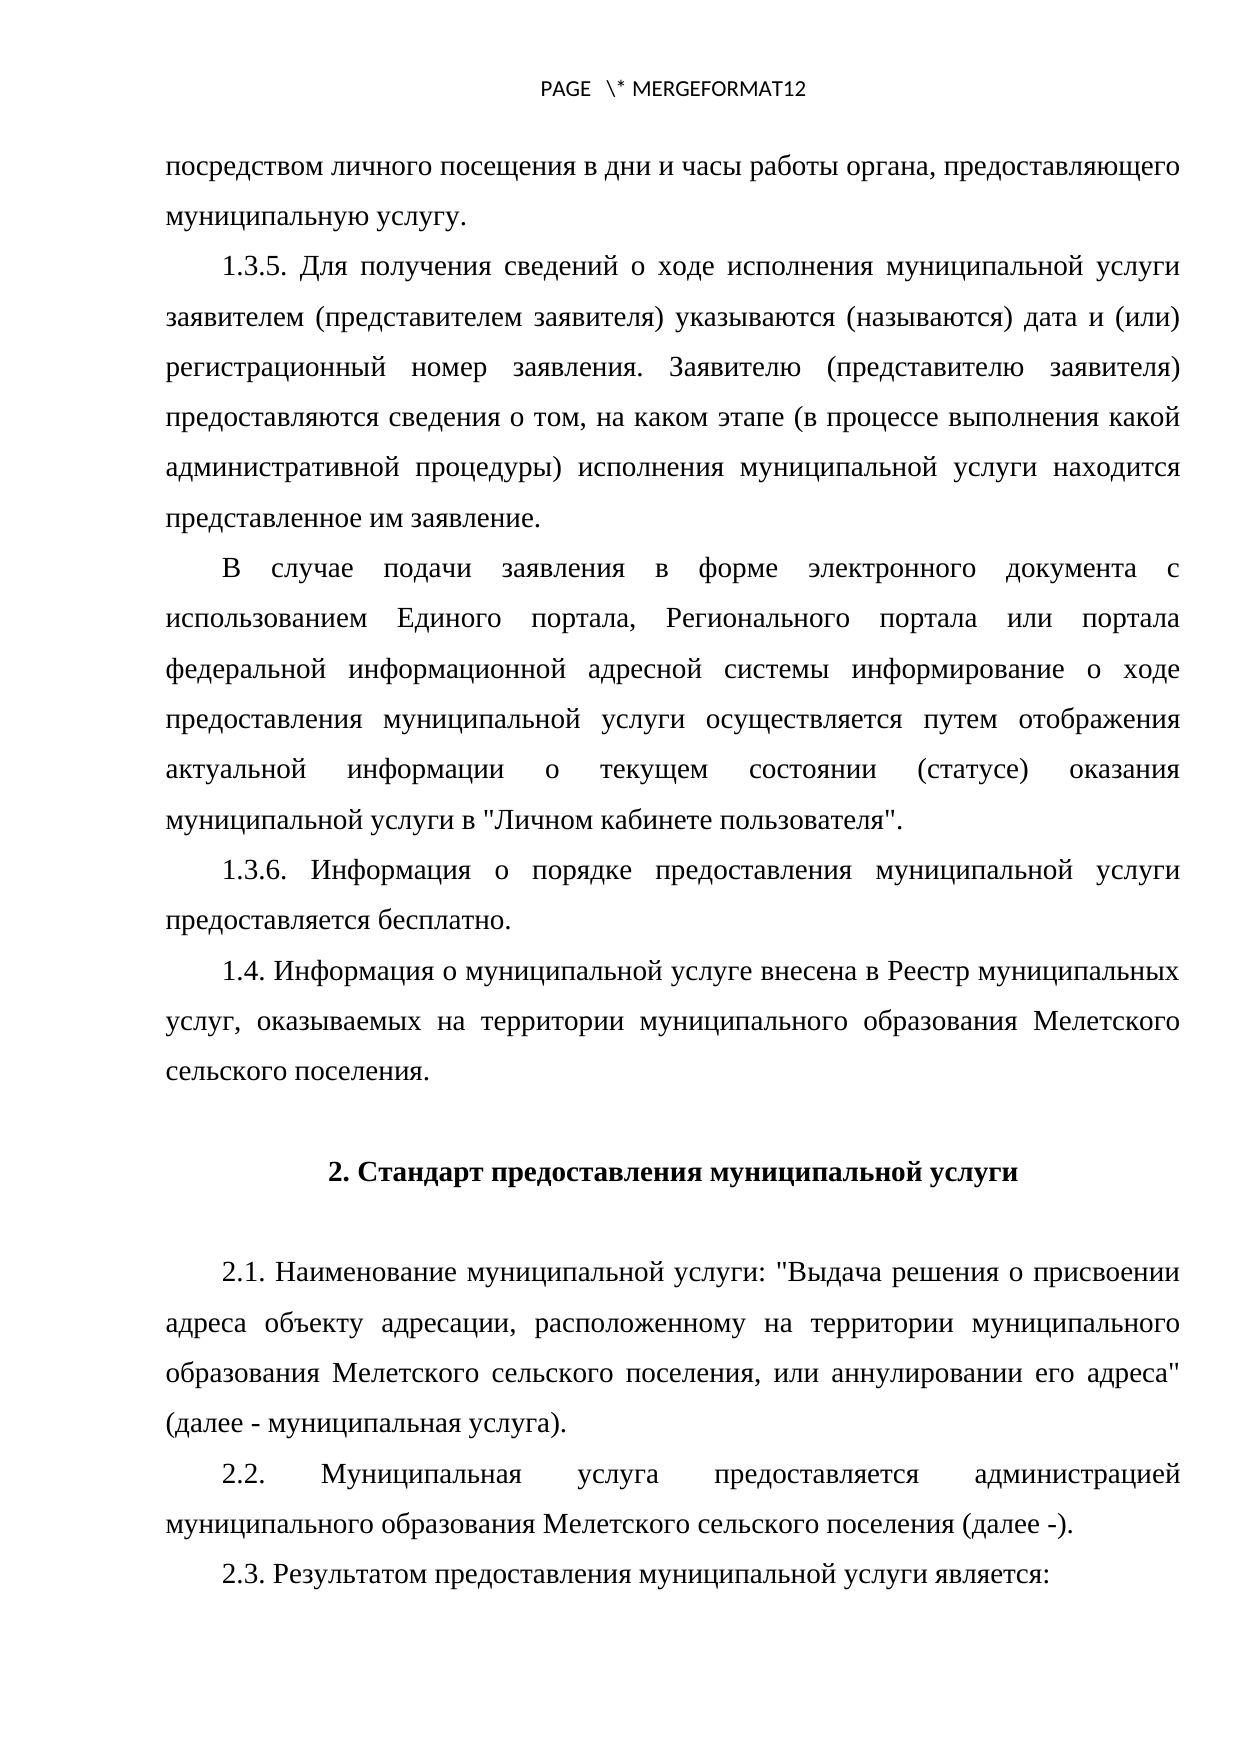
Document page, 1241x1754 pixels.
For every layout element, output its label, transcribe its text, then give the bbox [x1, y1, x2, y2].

text В случае подачи заявления в форме электронного документа с использованием Единого портала, Регионального портала или портала федеральной информационной адресной системы информирование о ходе предоставления муниципальной услуги осуществляется путем отображения актуальной информации о текущем состоянии (статусе) оказания муниципальной услуги в "Личном кабинете пользователя". [165, 550, 1181, 835]
text 2.3. Результатом предоставления муниципальной услуги является: [165, 1556, 1181, 1590]
text 2. Стандарт предоставления муниципальной услуги [165, 1154, 1181, 1187]
text 1.3.6. Информация о порядке предоставления муниципальной услуги предоставляется бесплатно. [165, 852, 1181, 936]
text 1.3.5. Для получения сведений о ходе исполнения муниципальной услуги заявителем (представителем заявителя) указываются (называются) дата и (или) регистрационный номер заявления. Заявителю (представителю заявителя) предоставляются сведения о том, на каком этапе (в процессе выполнения какой административной процедуры) исполнения муниципальной услуги находится представленное им заявление. [165, 248, 1181, 533]
text 1.4. Информация о муниципальной услуге внесена в Реестр муниципальных услуг, оказываемых на территории муниципального образования Мелетского сельского поселения. [165, 953, 1181, 1087]
text 2.1. Наименование муниципальной услуги: "Выдача решения о присвоении адреса объекту адресации, расположенному на территории муниципального образования Мелетского сельского поселения, или аннулировании его адреса" (далее - муниципальная услуга). [165, 1254, 1181, 1439]
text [165, 148, 1181, 232]
text 2.2. Муниципальная услуга предоставляется администрацией муниципального образования Мелетского сельского поселения (далее -). [165, 1456, 1181, 1540]
